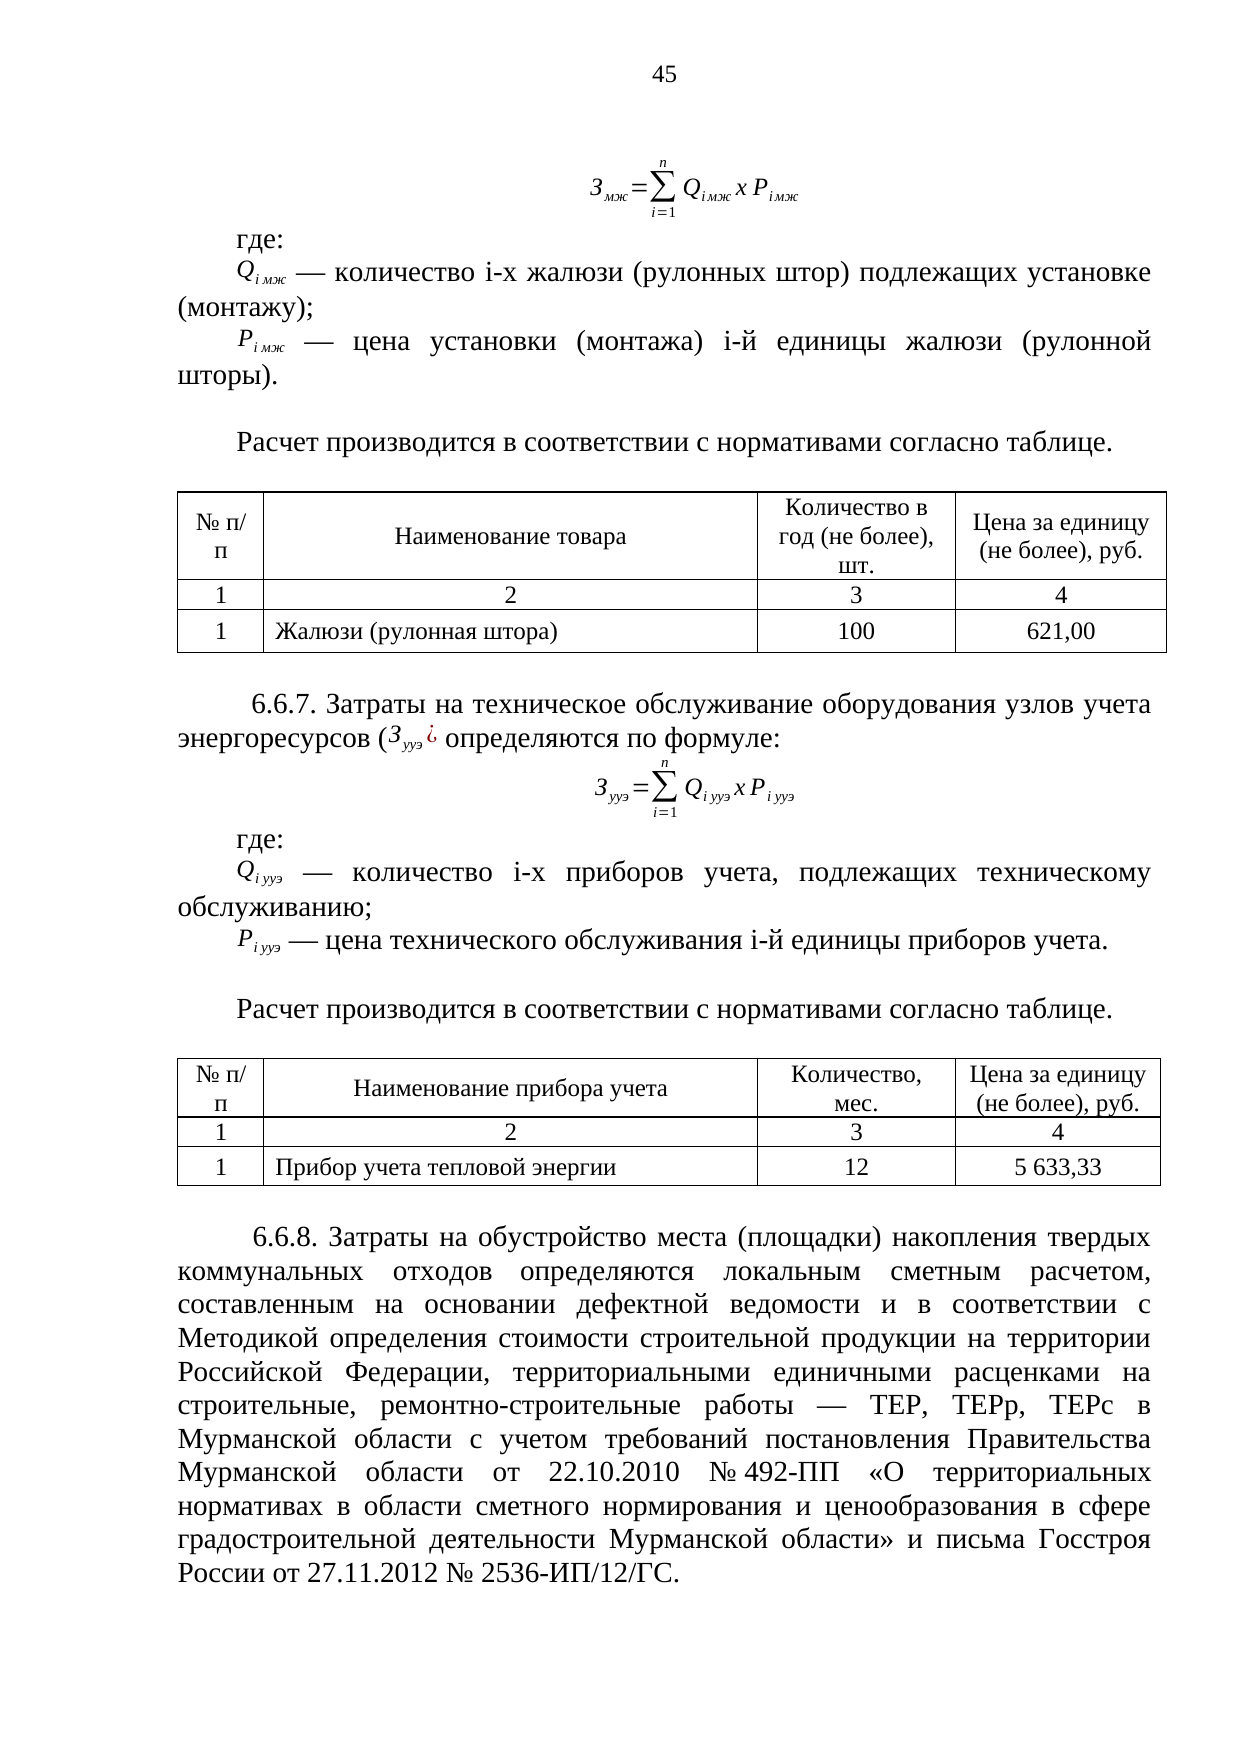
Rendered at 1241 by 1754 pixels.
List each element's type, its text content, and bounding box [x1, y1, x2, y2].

table_cell Прибор учета тепловой энергии [264, 1147, 757, 1185]
table_header Количество, мес. [758, 1059, 955, 1116]
table_cell 1 [178, 1147, 263, 1185]
text — количество i-х приборов учета, подлежащих техническому обслуживанию; [177, 854, 1152, 922]
table_header Цена за единицу (не более), руб. [956, 1059, 1160, 1116]
table_header № п/п [178, 493, 263, 579]
table_cell 100 [758, 610, 955, 652]
table_cell 3 [758, 580, 955, 608]
table_header Цена за единицу (не более), руб. [956, 493, 1166, 579]
table_header Наименование прибора учета [264, 1059, 757, 1116]
table_cell Жалюзи (рулонная штора) [264, 610, 757, 652]
text — цена технического обслуживания i-й единицы приборов учета. [177, 922, 1152, 957]
table_cell 5 633,33 [956, 1147, 1160, 1185]
table_cell 1 [178, 1118, 263, 1146]
text где: [177, 821, 1152, 854]
table_header Количество в год (не более), шт. [758, 493, 955, 579]
text Расчет производится в соответствии с нормативами согласно таблице. [177, 991, 1152, 1024]
table_cell 3 [758, 1118, 955, 1146]
text — количество i-х жалюзи (рулонных штор) подлежащих установке (монтажу); [177, 254, 1152, 323]
table_header Наименование товара [264, 493, 757, 579]
table_cell 4 [956, 1118, 1160, 1146]
table_cell 4 [956, 580, 1166, 608]
text 6.6.7. Затраты на техническое обслуживание оборудования узлов учета энергоресурсов ( определяются по формуле: [177, 686, 1152, 753]
text — цена установки (монтажа) i-й единицы жалюзи (рулонной шторы). [177, 323, 1152, 391]
table_cell 1 [178, 580, 263, 608]
table_cell 621,00 [956, 610, 1166, 652]
list 6.6.8. Затраты на обустройство места (площадки) накопления твердых коммунальных отходов определяются локальным сметным расчетом, составленным на основании дефектной ведомости и в соответствии с Методикой определения стоимости строительной продукции на территории Российской Федерации, территориальными единичными расценками на строительные, ремонтно-строительные работы — ТЕР, ТЕРр, ТЕРс в Мурманской области с учетом требований постановления Правительства Мурманской области от 22.10.2010 № 492-ПП «О территориальных нормативах в области сметного нормирования и ценообразования в сфере градостроительной деятельности Мурманской области» и письма Госстроя России от 27.11.2012 № 2536-ИП/12/ГС. [177, 1219, 1152, 1588]
text где: [177, 221, 1152, 254]
table_header № п/п [178, 1059, 263, 1116]
table_cell 12 [758, 1147, 955, 1185]
table_cell 1 [178, 610, 263, 652]
text Расчет производится в соответствии с нормативами согласно таблице. [177, 424, 1152, 458]
table_cell 2 [264, 1118, 757, 1146]
table_cell 2 [264, 580, 757, 608]
